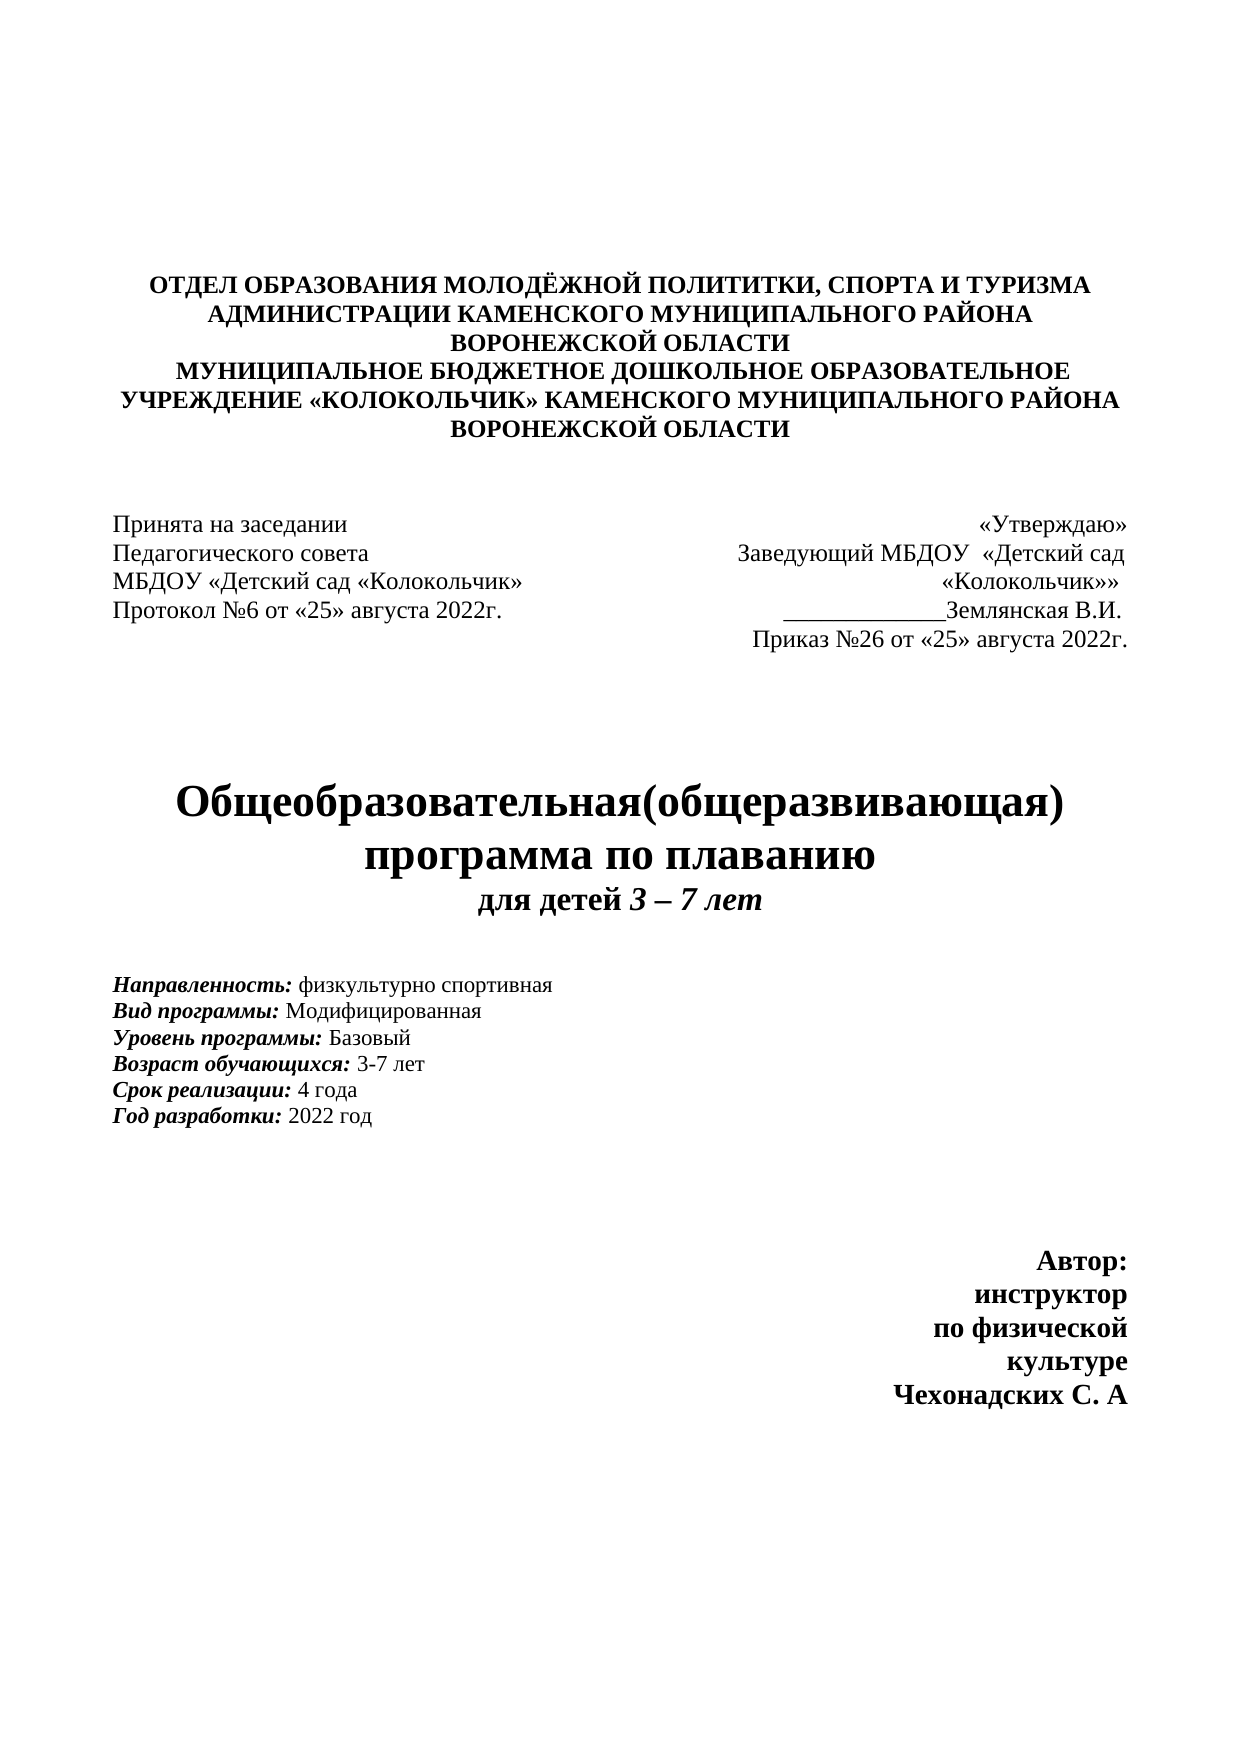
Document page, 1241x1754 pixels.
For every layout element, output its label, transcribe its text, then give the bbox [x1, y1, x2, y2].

text для детей 3 – 7 лет [112, 879, 1128, 918]
text Направленность: физкультурно спортивная [112, 971, 1128, 997]
text по физической [112, 1310, 1128, 1343]
text Вид программы: Модифицированная [112, 997, 1128, 1023]
text Возраст обучающихся: 3-7 лет [112, 1050, 1128, 1076]
text инструктор [112, 1276, 1128, 1310]
text Год разработки: 2022 год [112, 1103, 1128, 1129]
text Приказ №26 от «25» августа 2022г. [112, 624, 1128, 653]
text культуре [112, 1343, 1128, 1377]
text Уровень программы: Базовый [112, 1023, 1128, 1050]
text МУНИЦИПАЛЬНОЕ БЮДЖЕТНОЕ ДОШКОЛЬНОЕ ОБРАЗОВАТЕЛЬНОЕ УЧРЕЖДЕНИЕ «КОЛОКОЛЬЧИК» КАМЕНСКОГО МУНИЦИПАЛЬНОГО РАЙОНА ВОРОНЕЖСКОЙ ОБЛАСТИ [112, 356, 1128, 443]
text ОТДЕЛ ОБРАЗОВАНИЯ МОЛОДЁЖНОЙ ПОЛИТИТКИ, СПОРТА И ТУРИЗМА АДМИНИСТРАЦИИ КАМЕНСКОГО МУНИЦИПАЛЬНОГО РАЙОНА ВОРОНЕЖСКОЙ ОБЛАСТИ [112, 270, 1128, 356]
text Срок реализации: 4 года [112, 1076, 1128, 1103]
text Автор: [112, 1243, 1128, 1276]
text Общеобразовательная(общеразвивающая) программа по плаванию [112, 774, 1128, 879]
text Принята на заседании «Утверждаю» Педагогического совета Заведующий МБДОУ «Детский сад МБДОУ «Детский сад «Колокольчик» «Колокольчик»» Протокол №6 от «25» августа 2022г. _____________Землянская В.И. [112, 509, 1128, 624]
text Чехонадских С. А [112, 1377, 1128, 1410]
